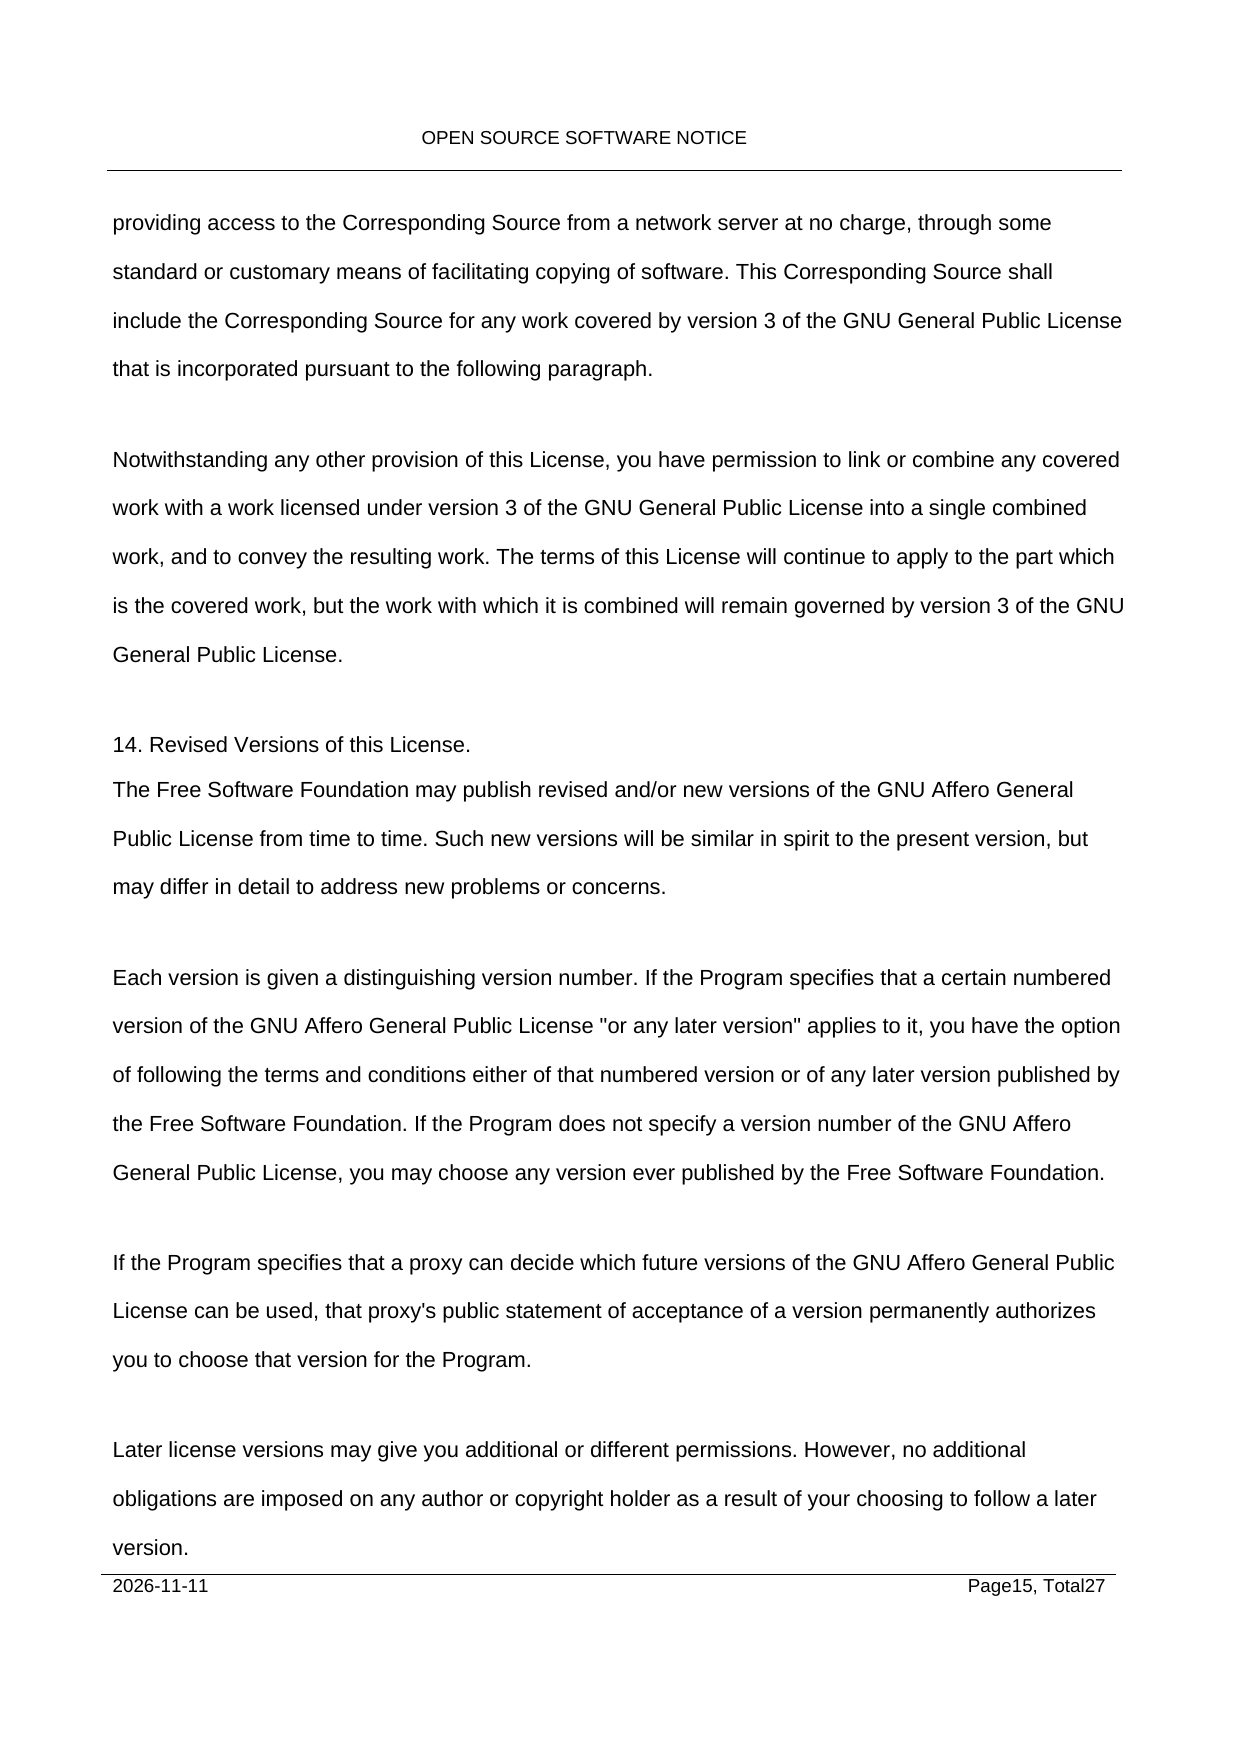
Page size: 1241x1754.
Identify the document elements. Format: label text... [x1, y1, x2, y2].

text The Free Software Foundation may publish revised and/or new versions of the GNU Affero General Public License from time to time. Such new versions will be similar in spirit to the present version, but may differ in detail to address new problems or concerns. [112, 773, 1128, 903]
text Each version is given a distinguishing version number. If the Program specifies that a certain numbered version of the GNU Affero General Public License "or any later version" applies to it, you have the option of following the terms and conditions either of that numbered version or of any later version published by the Free Software Foundation. If the Program does not specify a version number of the GNU Affero General Public License, you may choose any version ever published by the Free Software Foundation. [112, 961, 1128, 1188]
text Later license versions may give you additional or different permissions. However, no additional obligations are imposed on any author or copyright holder as a result of your choosing to follow a later version. [112, 1434, 1128, 1564]
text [112, 206, 1128, 385]
text Notwithstanding any other provision of this License, you have permission to link or combine any covered work with a work licensed under version 3 of the GNU General Public License into a single combined work, and to convey the resulting work. The terms of this License will continue to apply to the part which is the covered work, but the work with which it is combined will remain governed by version 3 of the GNU General Public License. [112, 443, 1128, 670]
text 14. Revised Versions of this License. [112, 728, 1128, 761]
text If the Program specifies that a proxy can decide which future versions of the GNU Affero General Public License can be used, that proxy's public statement of acceptance of a version permanently authorizes you to choose that version for the Program. [112, 1246, 1128, 1376]
